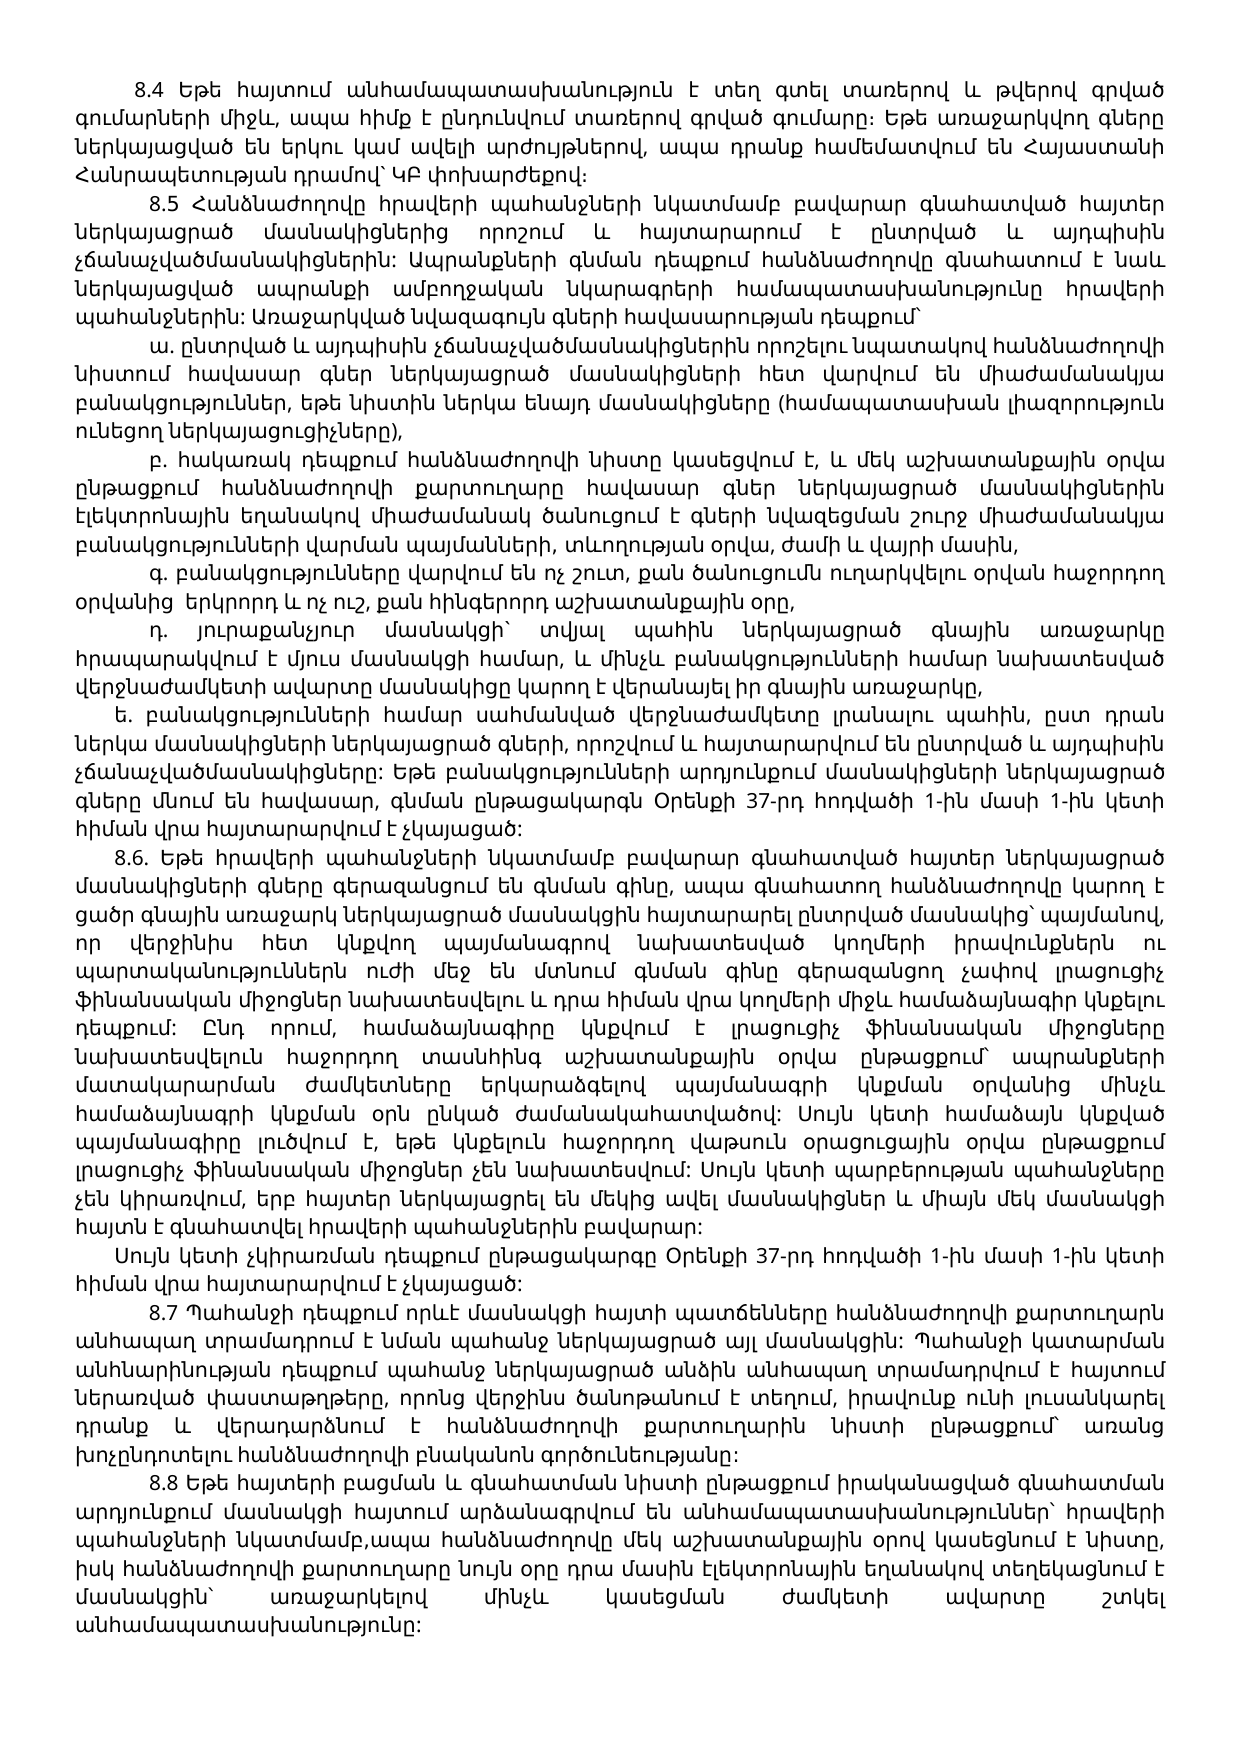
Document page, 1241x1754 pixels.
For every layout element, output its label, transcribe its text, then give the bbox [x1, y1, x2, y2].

text ա. ընտրված և այդպիսին չճանաչվածմասնակիցներին որոշելու նպատակով հանձնաժողովի նիստում հավասար գներ ներկայացրած մասնակիցների հետ վարվում են միաժամանակյա բանակցություններ, եթե նիստին ներկա ենայդ մասնակիցները (համապատասխան լիազորություն ունեցող ներկայացուցիչները), [75, 331, 1165, 445]
text 8.5 Հանձնաժողովը հրավերի պահանջների նկատմամբ բավարար գնահատված հայտեր ներկայացրած մասնակիցներից որոշում և հայտարարում է ընտրված և այդպիսին չճանաչվածմասնակիցներին: Ապրանքների գնման դեպքում հանձնաժողովը գնահատում է նաև ներկայացված ապրանքի ամբողջական նկարագրերի համապատասխանությունը հրավերի պահանջներին: Առաջարկված նվազագույն գների հավասարության դեպքում՝ [75, 189, 1165, 331]
text Սույն կետի չկիրառման դեպքում ընթացակարգը Օրենքի 37-րդ հոդվածի 1-ին մասի 1-ին կետի հիման վրա հայտարարվում է չկայացած: [75, 1241, 1165, 1298]
text գ. բանակցությունները վարվում են ոչ շուտ, քան ծանուցումն ուղարկվելու օրվան հաջորդող օրվանից երկրորդ և ոչ ուշ, քան հինգերորդ աշխատանքային օրը, [75, 558, 1165, 615]
text 8.4 Եթե հայտում անհամապատասխանություն է տեղ գտել տառերով և թվերով գրված գումարների միջև, ապա հիմք է ընդունվում տառերով գրված գումարը։ Եթե առաջարկվող գները ներկայացված են երկու կամ ավելի արժույթներով, ապա դրանք համեմատվում են Հայաստանի Հանրապետության դրամով` ԿԲ փոխարժեքով։ [75, 75, 1165, 189]
text դ. յուրաքանչյուր մասնակցի` տվյալ պահին ներկայացրած գնային առաջարկը հրապարակվում է մյուս մասնակցի համար, և մինչև բանակցությունների համար նախատեսված վերջնաժամկետի ավարտը մասնակիցը կարող է վերանայել իր գնային առաջարկը, [75, 615, 1165, 701]
text բ. հակառակ դեպքում հանձնաժողովի նիստը կասեցվում է, և մեկ աշխատանքային օրվա ընթացքում հանձնաժողովի քարտուղարը հավասար գներ ներկայացրած մասնակիցներին էլեկտրոնային եղանակով միաժամանակ ծանուցում է գների նվազեցման շուրջ միաժամանակյա բանակցությունների վարման պայմանների, տևողության օրվա, ժամի և վայրի մասին, [75, 445, 1165, 558]
text 8.8 Եթե հայտերի բացման և գնահատման նիստի ընթացքում իրականացված գնահատման արդյունքում մասնակցի հայտում արձանագրվում են անհամապատասխանություններ՝ հրավերի պահանջների նկատմամբ,ապա հանձնաժողովը մեկ աշխատանքային օրով կասեցնում է նիստը, իսկ հանձնաժողովի քարտուղարը նույն օրը դրա մասին էլեկտրոնային եղանակով տեղեկացնում է մասնակցին՝ առաջարկելով մինչև կասեցման ժամկետի ավարտը շտկել անհամապատասխանությունը: [75, 1468, 1165, 1639]
text 8.6. Եթե հրավերի պահանջների նկատմամբ բավարար գնահատված հայտեր ներկայացրած մասնակիցների գները գերազանցում են գնման գինը, ապա գնահատող հանձնաժողովը կարող է ցածր գնային առաջարկ ներկայացրած մասնակցին հայտարարել ընտրված մասնակից՝ պայմանով, որ վերջինիս հետ կնքվող պայմանագրով նախատեսված կողմերի իրավունքներն ու պարտականություններն ուժի մեջ են մտնում գնման գինը գերազանցող չափով լրացուցիչ ֆինանսական միջոցներ նախատեսվելու և դրա հիման վրա կողմերի միջև համաձայնագիր կնքելու դեպքում: Ընդ որում, համաձայնագիրը կնքվում է լրացուցիչ ֆինանսական միջոցները նախատեսվելուն հաջորդող տասնհինգ աշխատանքային օրվա ընթացքում՝ ապրանքների մատակարարման ժամկետները երկարաձգելով պայմանագրի կնքման օրվանից մինչև համաձայնագրի կնքման օրն ընկած ժամանակահատվածով: Սույն կետի համաձայն կնքված պայմանագիրը լուծվում է, եթե կնքելուն հաջորդող վաթսուն օրացուցային օրվա ընթացքում լրացուցիչ ֆինանսական միջոցներ չեն նախատեսվում: Սույն կետի պարբերության պահանջները չեն կիրառվում, երբ հայտեր ներկայացրել են մեկից ավել մասնակիցներ և միայն մեկ մասնակցի հայտն է գնահատվել հրավերի պահանջներին բավարար: [75, 843, 1165, 1241]
text ե. բանակցությունների համար սահմանված վերջնաժամկետը լրանալու պահին, ըստ դրան ներկա մասնակիցների ներկայացրած գների, որոշվում և հայտարարվում են ընտրված և այդպիսին չճանաչվածմասնակիցները: Եթե բանակցությունների արդյունքում մասնակիցների ներկայացրած գները մնում են հավասար, գնման ընթացակարգն Օրենքի 37-րդ հոդվածի 1-ին մասի 1-ին կետի հիման վրա հայտարարվում է չկայացած: [75, 701, 1165, 843]
text 8.7 Պահանջի դեպքում որևէ մասնակցի հայտի պատճենները հանձնաժողովի քարտուղարն անհապաղ տրամադրում է նման պահանջ ներկայացրած այլ մասնակցին: Պահանջի կատարման անհնարինության դեպքում պահանջ ներկայացրած անձին անհապաղ տրամադրվում է հայտում ներառված փաստաթղթերը, որոնց վերջինս ծանոթանում է տեղում, իրավունք ունի լուսանկարել դրանք և վերադարձնում է հանձնաժողովի քարտուղարին նիստի ընթացքում՝ առանց խոչընդոտելու հանձնաժողովի բնականոն գործունեությանը: [75, 1298, 1165, 1468]
